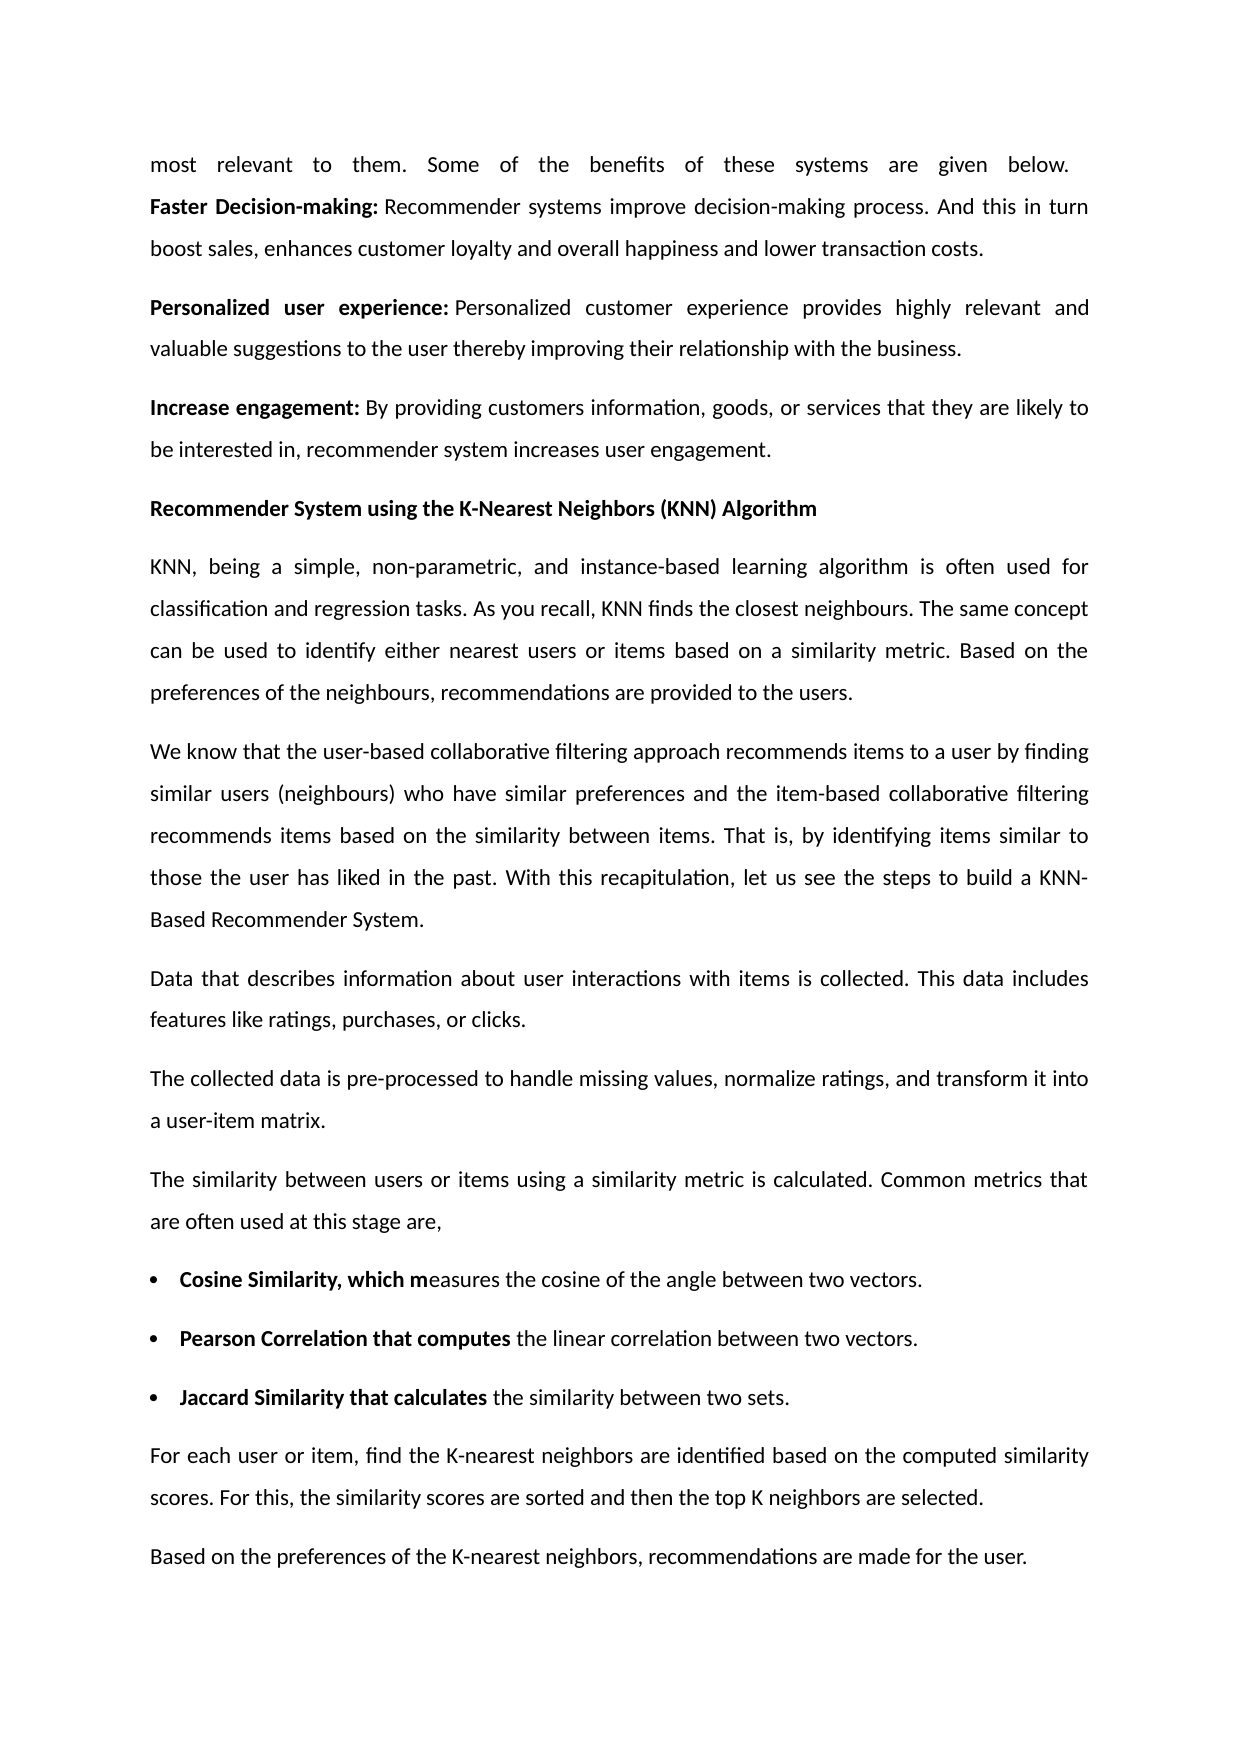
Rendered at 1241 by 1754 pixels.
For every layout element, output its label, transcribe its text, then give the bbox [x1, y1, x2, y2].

text KNN, being a simple, non-parametric, and instance-based learning algorithm is often used for classification and regression tasks. As you recall, KNN finds the closest neighbours. The same concept can be used to identify either nearest users or items based on a similarity metric. Based on the preferences of the neighbours, recommendations are provided to the users. [150, 552, 1090, 706]
list Pearson Correlation that computes the linear correlation between two vectors. [150, 1324, 1090, 1352]
text Personalized user experience: Personalized customer experience provides highly relevant and valuable suggestions to the user thereby improving their relationship with the business. [150, 293, 1090, 363]
text The similarity between users or items using a similarity metric is calculated. Common metrics that are often used at this stage are, [150, 1165, 1090, 1235]
text Recommender System using the K-Nearest Neighbors (KNN) Algorithm [150, 494, 1090, 522]
list Jaccard Similarity that calculates the similarity between two sets. [150, 1383, 1090, 1411]
list Cosine Similarity, which measures the cosine of the angle between two vectors. [150, 1266, 1090, 1293]
text For each user or item, find the K-nearest neighbors are identified based on the computed similarity scores. For this, the similarity scores are sorted and then the top K neighbors are selected. [150, 1441, 1090, 1511]
text Based on the preferences of the K-nearest neighbors, recommendations are made for the user. [150, 1542, 1090, 1570]
text Data that describes information about user interactions with items is collected. This data includes features like ratings, purchases, or clicks. [150, 964, 1090, 1034]
text We know that the user-based collaborative filtering approach recommends items to a user by finding similar users (neighbours) who have similar preferences and the item-based collaborative filtering recommends items based on the similarity between items. That is, by identifying items similar to those the user has liked in the past. With this recapitulation, let us see the steps to build a KNN-Based Recommender System. [150, 737, 1090, 933]
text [150, 150, 1090, 262]
text Increase engagement: By providing customers information, goods, or services that they are likely to be interested in, recommender system increases user engagement. [150, 393, 1090, 463]
text The collected data is pre-processed to handle missing values, normalize ratings, and transform it into a user-item matrix. [150, 1064, 1090, 1134]
